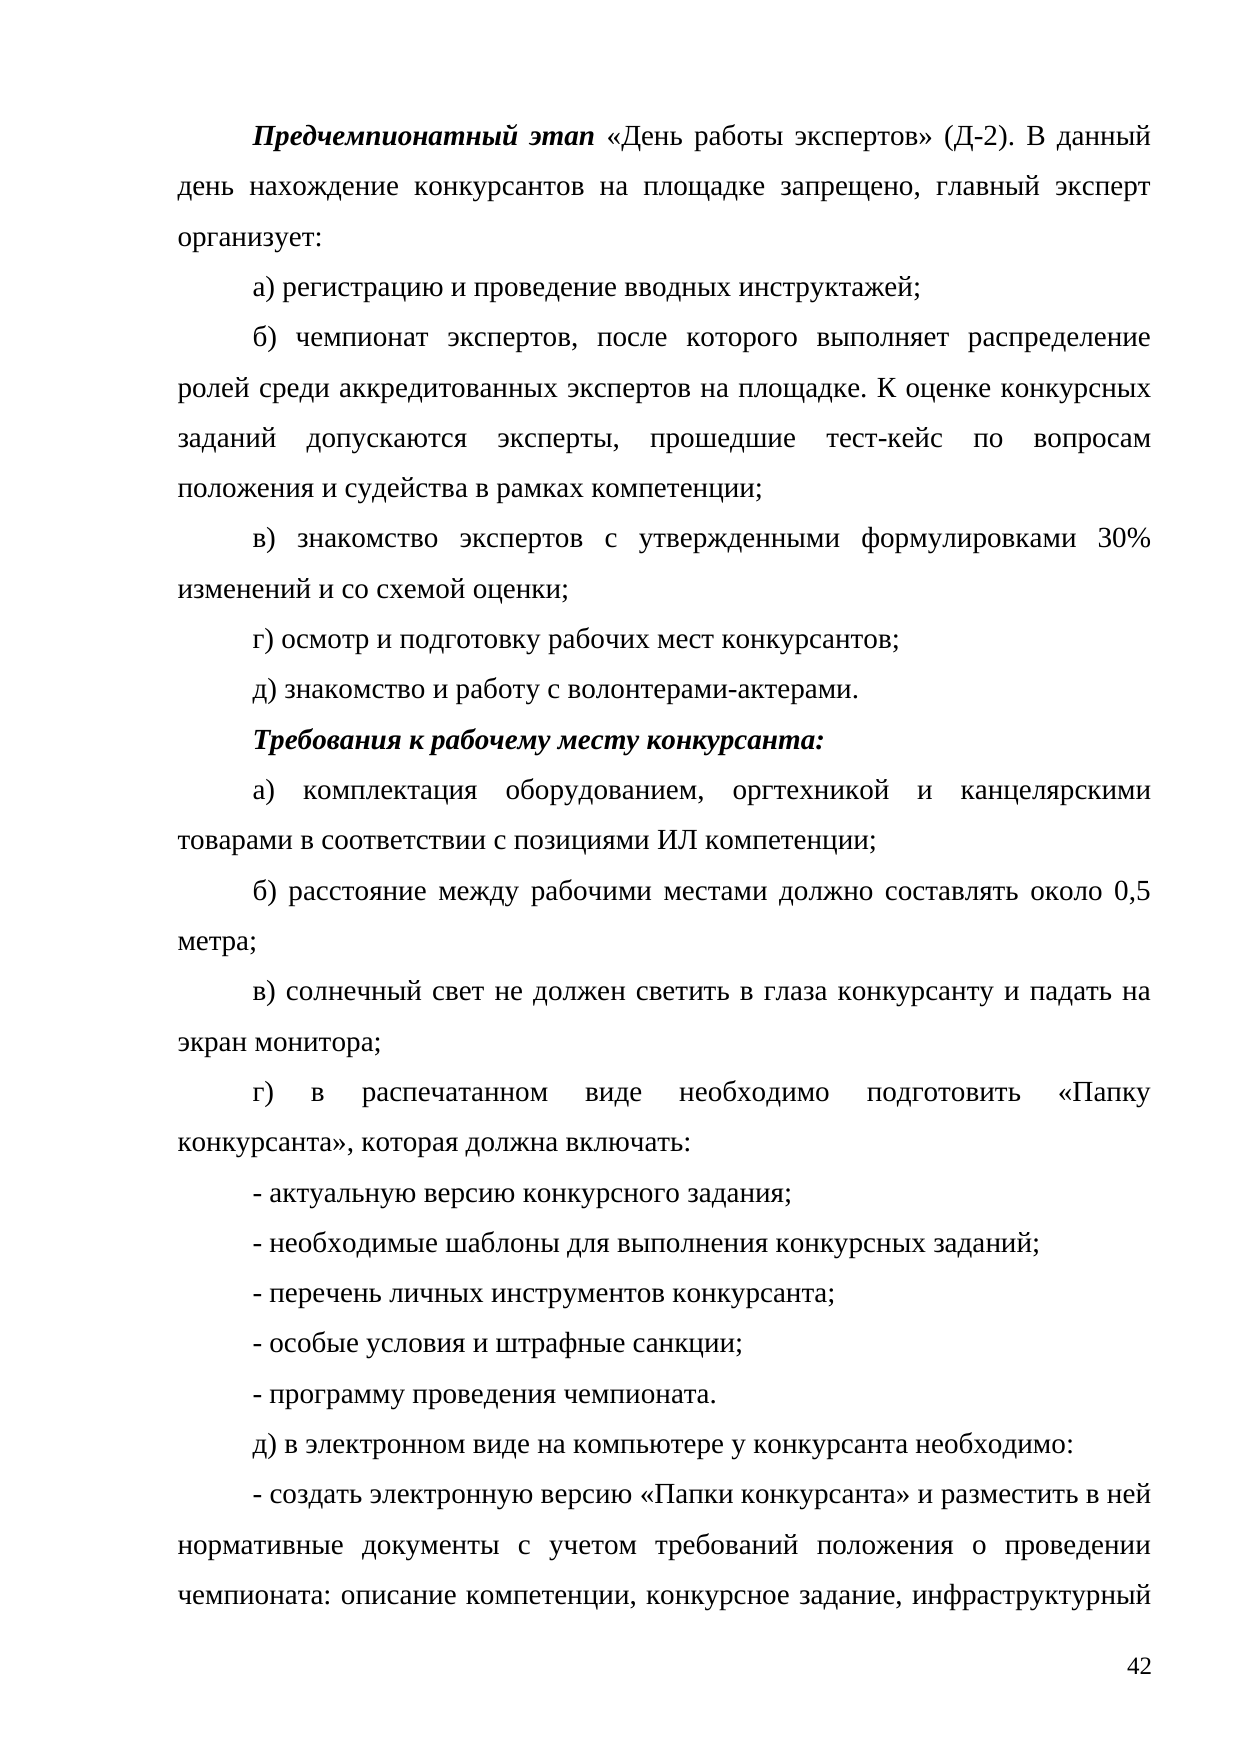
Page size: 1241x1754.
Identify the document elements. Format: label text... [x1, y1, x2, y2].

text а) комплектация оборудованием, оргтехникой и канцелярскими товарами в соответствии с позициями ИЛ компетенции; [177, 772, 1152, 856]
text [177, 1477, 1152, 1611]
text а) регистрацию и проведение вводных инструктажей; [177, 269, 1152, 303]
text Предчемпионатный этап «День работы экспертов» (Д-2). В данный день нахождение конкурсантов на площадке запрещено, главный эксперт организует: [177, 118, 1152, 252]
text в) солнечный свет не должен светить в глаза конкурсанту и падать на экран монитора; [177, 973, 1152, 1057]
text - необходимые шаблоны для выполнения конкурсных заданий; [177, 1225, 1152, 1258]
text - актуальную версию конкурсного задания; [177, 1175, 1152, 1208]
text - перечень личных инструментов конкурсанта; [177, 1275, 1152, 1309]
text г) в распечатанном виде необходимо подготовить «Папку конкурсанта», которая должна включать: [177, 1074, 1152, 1158]
text - программу проведения чемпионата. [177, 1376, 1152, 1409]
text д) в электронном виде на компьютере у конкурсанта необходимо: [177, 1426, 1152, 1460]
text г) осмотр и подготовку рабочих мест конкурсантов; [177, 621, 1152, 655]
text Требования к рабочему месту конкурсанта: [177, 722, 1152, 755]
text б) чемпионат экспертов, после которого выполняет распределение ролей среди аккредитованных экспертов на площадке. К оценке конкурсных заданий допускаются эксперты, прошедшие тест-кейс по вопросам положения и судейства в рамках компетенции; [177, 319, 1152, 504]
text в) знакомство экспертов с утвержденными формулировками 30% изменений и со схемой оценки; [177, 521, 1152, 604]
text д) знакомство и работу с волонтерами-актерами. [177, 672, 1152, 705]
text - особые условия и штрафные санкции; [177, 1326, 1152, 1359]
text б) расстояние между рабочими местами должно составлять около 0,5 метра; [177, 873, 1152, 957]
